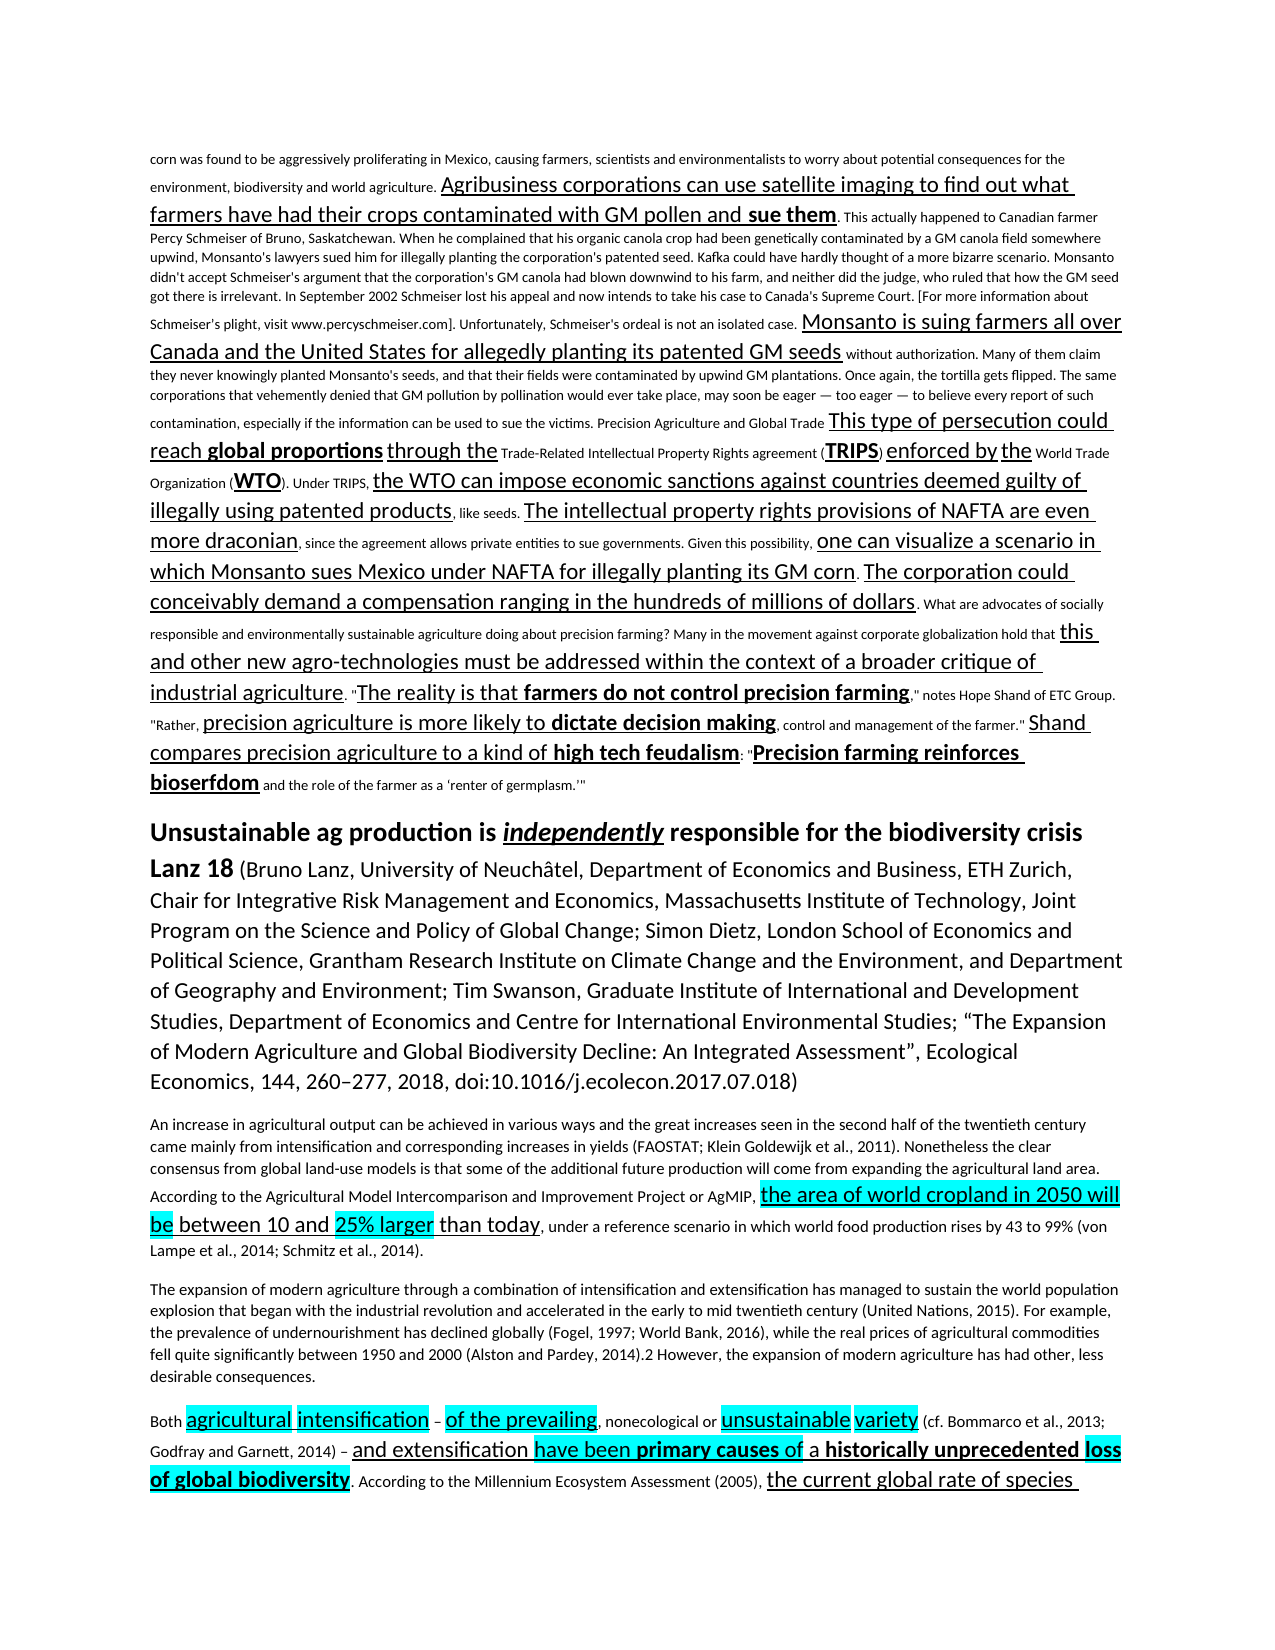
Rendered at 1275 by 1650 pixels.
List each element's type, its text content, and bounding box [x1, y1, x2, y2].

text An increase in agricultural output can be achieved in various ways and the great increases seen in the second half of the twentieth century came mainly from intensification and corresponding increases in yields (FAOSTAT; Klein Goldewijk et al., 2011). Nonetheless the clear consensus from global land-use models is that some of the additional future production will come from expanding the agricultural land area. According to the Agricultural Model Intercomparison and Improvement Project or AgMIP, the area of world cropland in 2050 will be between 10 and 25% larger than today, under a reference scenario in which world food production rises by 43 to 99% (von Lampe et al., 2014; Schmitz et al., 2014). [150, 1114, 1125, 1261]
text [150, 150, 1125, 796]
text The expansion of modern agriculture through a combination of intensification and extensification has managed to sustain the world population explosion that began with the industrial revolution and accelerated in the early to mid twentieth century (United Nations, 2015). For example, the prevalence of undernourishment has declined globally (Fogel, 1997; World Bank, 2016), while the real prices of agricultural commodities fell quite significantly between 1950 and 2000 (Alston and Pardey, 2014).2 However, the expansion of modern agriculture has had other, less desirable consequences. [150, 1279, 1125, 1387]
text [150, 1405, 1125, 1493]
subtitle Unsustainable ag production is independently responsible for the biodiversity crisis [150, 815, 1125, 848]
text Lanz 18 (Bruno Lanz, University of Neuchâtel, Department of Economics and Business, ETH Zurich, Chair for Integrative Risk Management and Economics, Massachusetts Institute of Technology, Joint Program on the Science and Policy of Global Change; Simon Dietz, London School of Economics and Political Science, Grantham Research Institute on Climate Change and the Environment, and Department of Geography and Environment; Tim Swanson, Graduate Institute of International and Development Studies, Department of Economics and Centre for International Environmental Studies; “The Expansion of Modern Agriculture and Global Biodiversity Decline: An Integrated Assessment”, Ecological Economics, 144, 260–277, 2018, doi:10.1016/j.ecolecon.2017.07.018) [150, 851, 1125, 1095]
